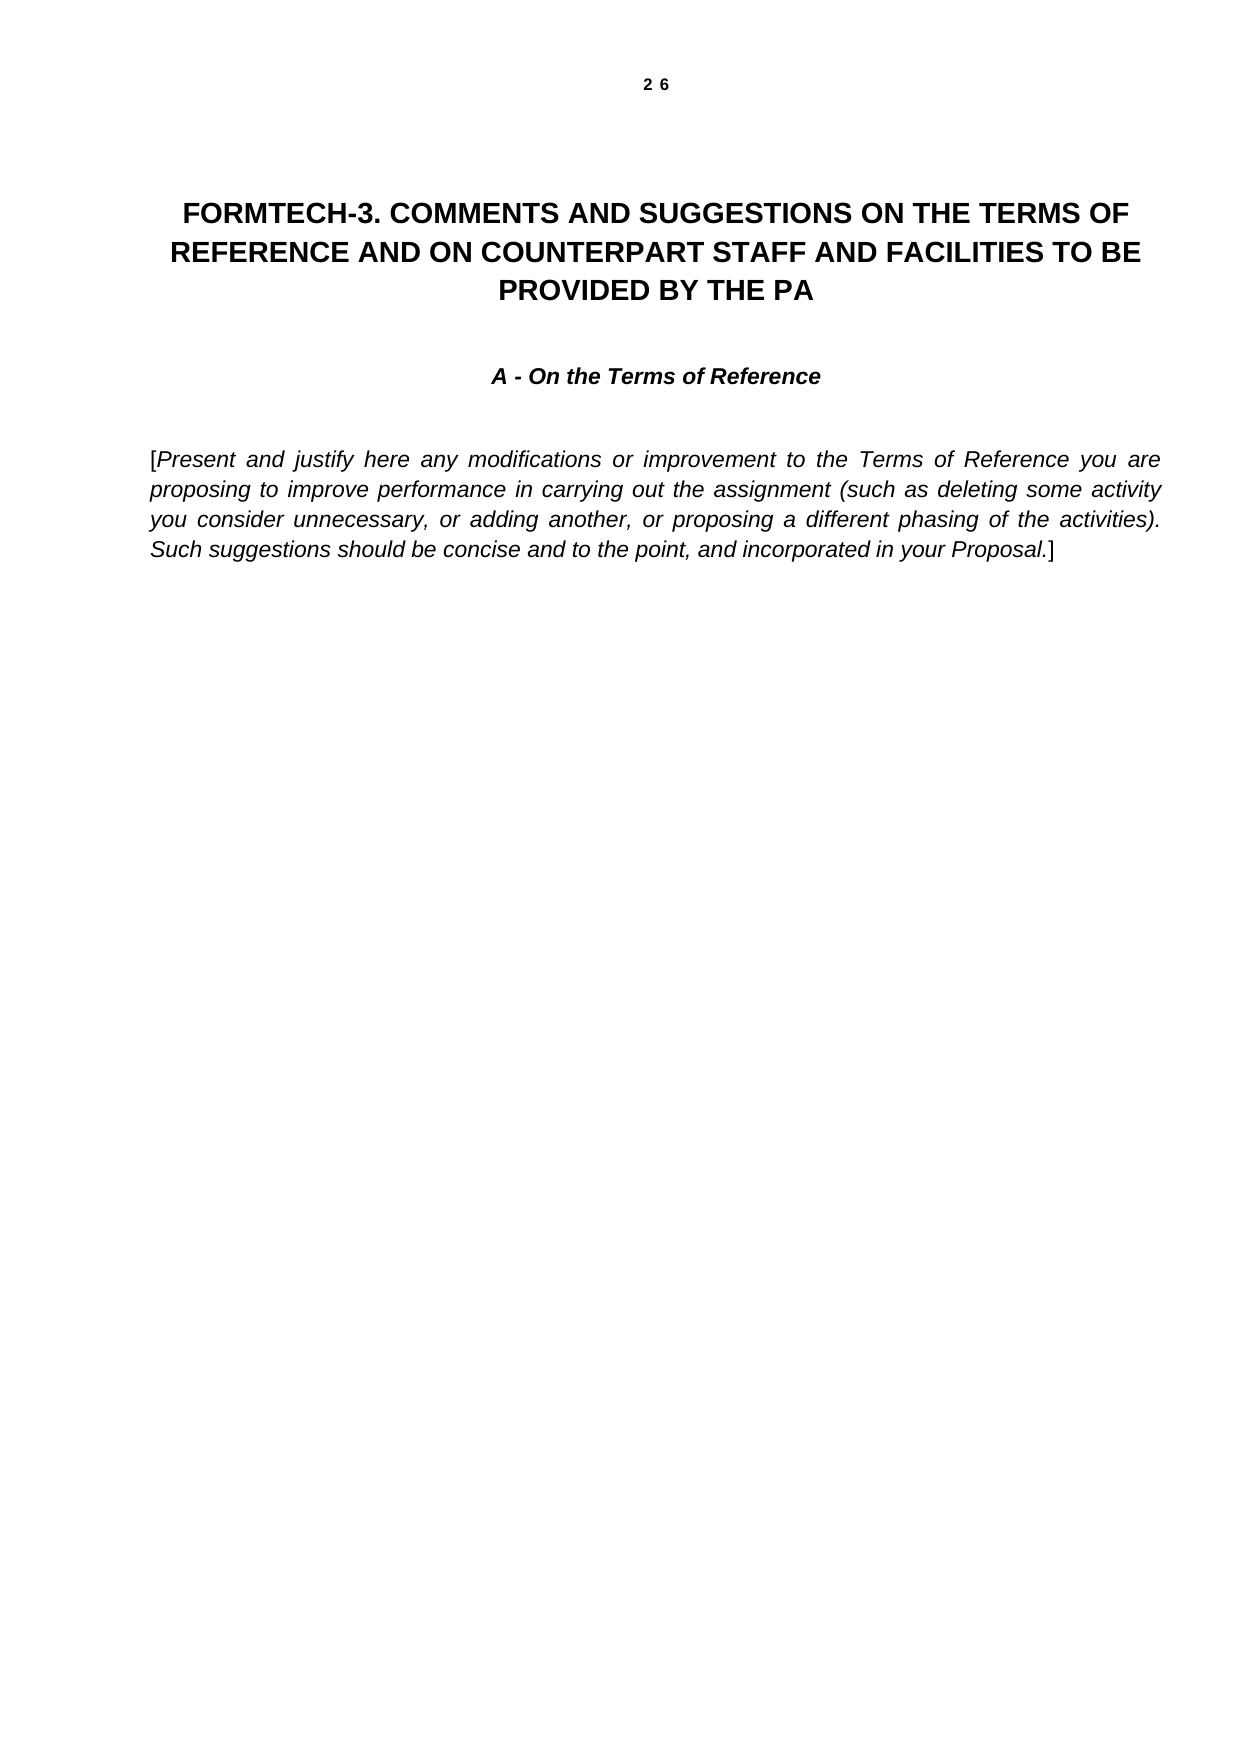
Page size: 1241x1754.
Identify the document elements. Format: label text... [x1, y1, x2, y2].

text A - On the Terms of Reference [150, 363, 1162, 389]
text 26 [150, 75, 1162, 94]
text -3. COMMENTS SUGGESTIONS ON THE TERMS OF REFERENCE ON COUNTERPART STAFF FACILITIES TO BE PROVIDED BY THE PA [150, 196, 1162, 307]
text [Present and justify here any modifications or improvement to the Terms of Reference you are proposing to improve performance in carrying out the assignment (such as deleting some activity you consider unnecessary, or adding another, or proposing a different phasing of the activities). Such suggestions should be concise and to the point, and incorporated in your Proposal.] [150, 446, 1162, 563]
